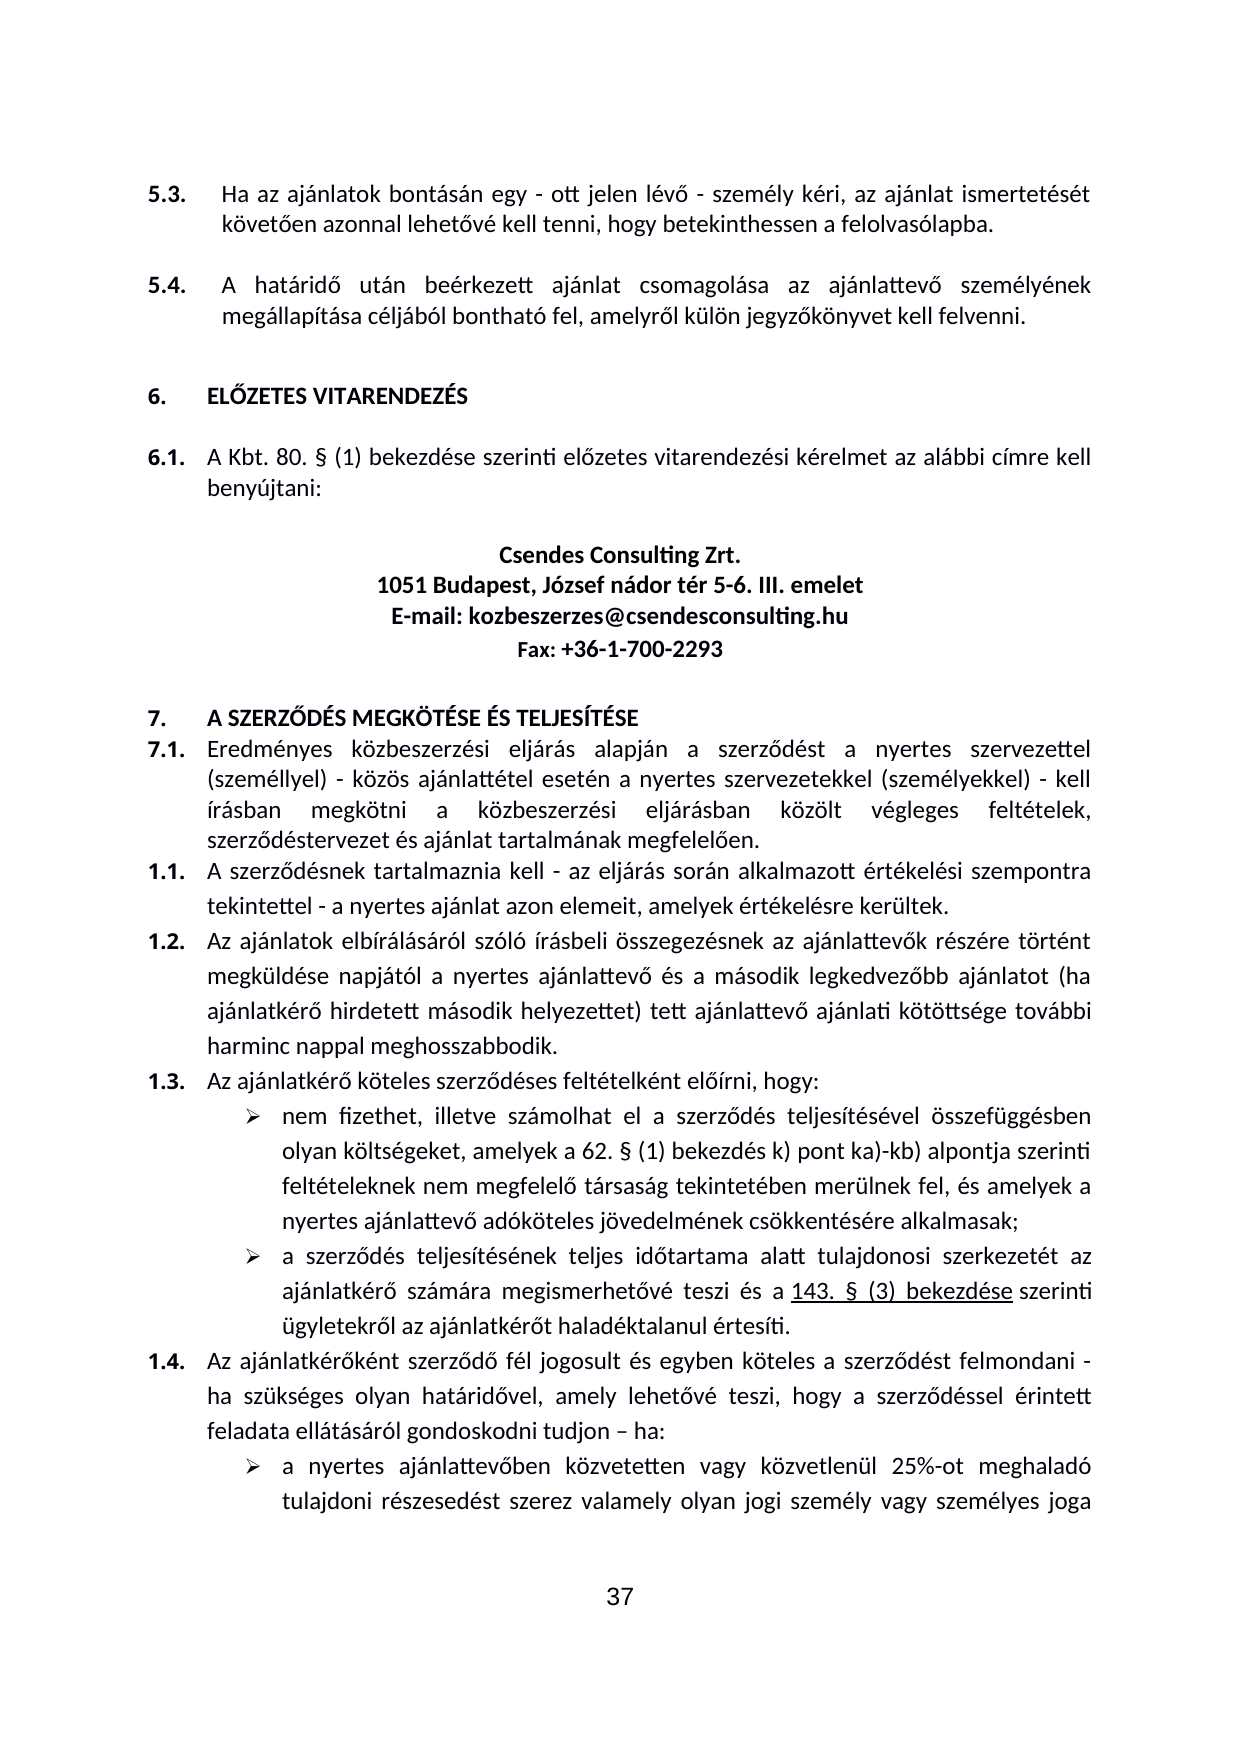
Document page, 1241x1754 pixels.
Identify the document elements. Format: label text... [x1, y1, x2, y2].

list A SZERZŐDÉS MEGKÖTÉSE ÉS TELJESÍTÉSE [148, 702, 1093, 733]
text E-mail: kozbeszerzes@csendesconsulting.hu [148, 600, 1093, 631]
list A Kbt. 80. § (1) bekezdése szerinti előzetes vitarendezési kérelmet az alábbi címre kell benyújtani: [148, 441, 1093, 503]
text Csendes Consulting Zrt. [148, 539, 1093, 569]
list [244, 1451, 1093, 1516]
list Eredményes közbeszerzési eljárás alapján a szerződést a nyertes szervezettel (személlyel) - közös ajánlattétel esetén a nyertes szervezetekkel (személyekkel) - kell írásban megkötni a közbeszerzési eljárásban közölt végleges feltételek, szerződéstervezet és ajánlat tartalmának megfelelően. [148, 733, 1093, 855]
list ELŐZETES VITARENDEZÉS [148, 380, 1093, 411]
list Ha az ajánlatok bontásán egy - ott jelen lévő - személy kéri, az ajánlat ismertetését követően azonnal lehetővé kell tenni, hogy betekinthessen a felolvasólapba. [148, 178, 1093, 239]
text 1051 Budapest, József nádor tér 5-6. III. emelet [148, 569, 1093, 600]
list nem fizethet, illetve számolhat el a szerződés teljesítésével összefüggésben olyan költségeket, amelyek a 62. § (1) bekezdés k) pont ka)-kb) alpontja szerinti feltételeknek nem megfelelő társaság tekintetében merülnek fel, és amelyek a nyertes ajánlattevő adóköteles jövedelmének csökkentésére alkalmasak; [244, 1100, 1093, 1236]
list Az ajánlatok elbírálásáról szóló írásbeli összegezésnek az ajánlattevők részére történt megküldése napjától a nyertes ajánlattevő és a második legkedvezőbb ajánlatot (ha ajánlatkérő hirdetett második helyezettet) tett ajánlattevő ajánlati kötöttsége további harminc nappal meghosszabbodik. [148, 925, 1093, 1061]
list A szerződésnek tartalmaznia kell - az eljárás során alkalmazott értékelési szempontra tekintettel - a nyertes ajánlat azon elemeit, amelyek értékelésre kerültek. [148, 855, 1093, 921]
text Fax: +36-1-700-2293 [148, 633, 1093, 663]
list A határidő után beérkezett ajánlat csomagolása az ajánlattevő személyének megállapítása céljából bontható fel, amelyről külön jegyzőkönyvet kell felvenni. [148, 270, 1093, 331]
list Az ajánlatkérő köteles szerződéses feltételként előírni, hogy: [148, 1065, 1093, 1096]
list a szerződés teljesítésének teljes időtartama alatt tulajdonosi szerkezetét az ajánlatkérő számára megismerhetővé teszi és a 143. § (3) bekezdése szerinti ügyletekről az ajánlatkérőt haladéktalanul értesíti. [244, 1240, 1093, 1341]
list Az ajánlatkérőként szerződő fél jogosult és egyben köteles a szerződést felmondani - ha szükséges olyan határidővel, amely lehetővé teszi, hogy a szerződéssel érintett feladata ellátásáról gondoskodni tudjon – ha: [148, 1345, 1093, 1446]
